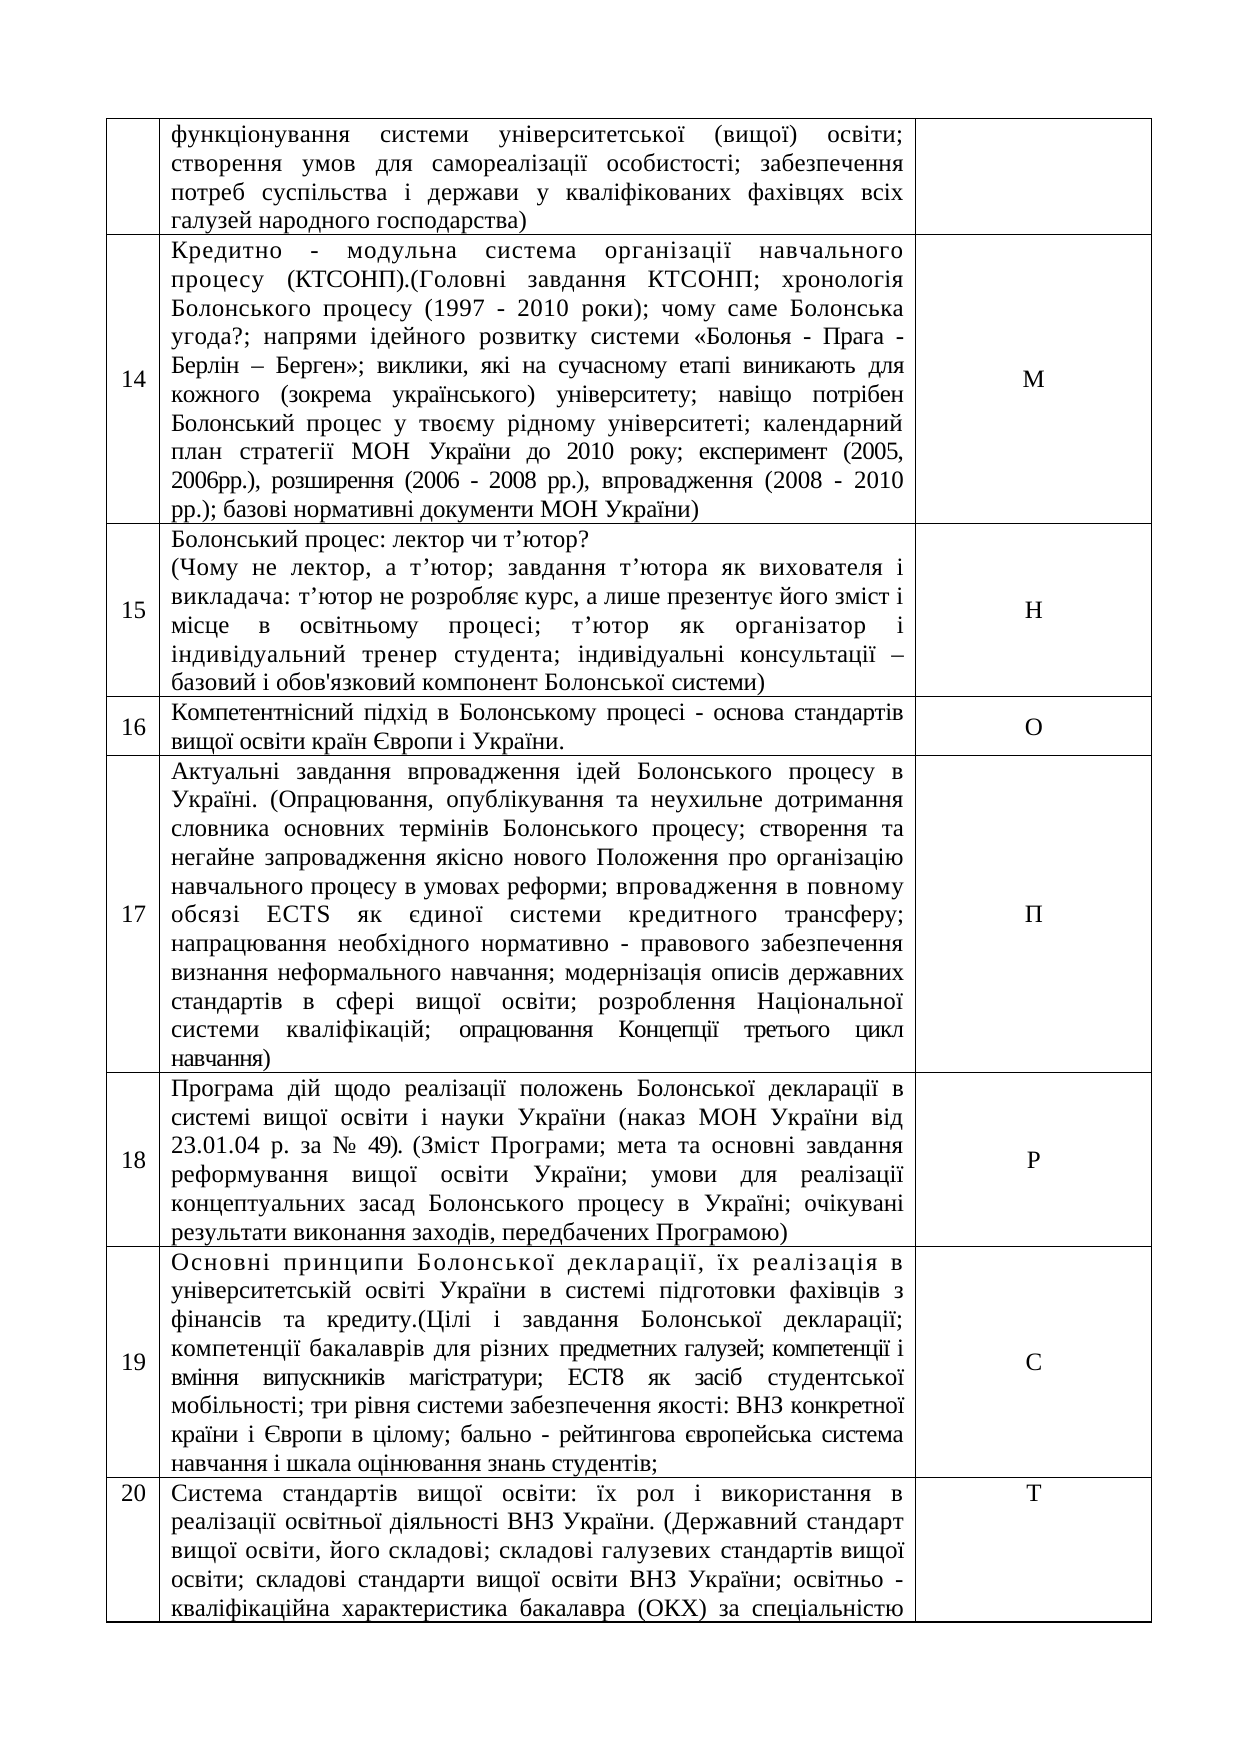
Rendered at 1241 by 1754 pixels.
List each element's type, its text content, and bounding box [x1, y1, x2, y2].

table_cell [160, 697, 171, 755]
table_cell 14 [107, 235, 159, 523]
table_cell Р [916, 1073, 1151, 1246]
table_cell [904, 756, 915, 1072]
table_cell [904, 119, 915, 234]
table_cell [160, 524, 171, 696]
table_cell М [916, 235, 1151, 523]
table_cell О [916, 697, 1151, 755]
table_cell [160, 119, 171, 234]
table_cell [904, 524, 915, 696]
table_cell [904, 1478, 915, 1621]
table_cell Л [916, 119, 1151, 234]
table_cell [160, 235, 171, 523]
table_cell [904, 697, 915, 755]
table_cell 16 [107, 697, 159, 755]
table_cell 19 [107, 1247, 159, 1477]
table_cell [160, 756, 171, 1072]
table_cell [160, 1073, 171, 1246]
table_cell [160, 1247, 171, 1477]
table_cell 20 [107, 1478, 159, 1621]
table_cell Н [916, 524, 1151, 696]
table_cell 18 [107, 1073, 159, 1246]
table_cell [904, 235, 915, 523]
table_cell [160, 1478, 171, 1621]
table_cell 17 [107, 756, 159, 1072]
table_cell С [916, 1247, 1151, 1477]
table_cell 15 [107, 524, 159, 696]
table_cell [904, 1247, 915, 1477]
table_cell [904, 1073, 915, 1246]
table_cell П [916, 756, 1151, 1072]
table_cell 13 [107, 119, 159, 234]
table_cell Т [916, 1478, 1151, 1621]
